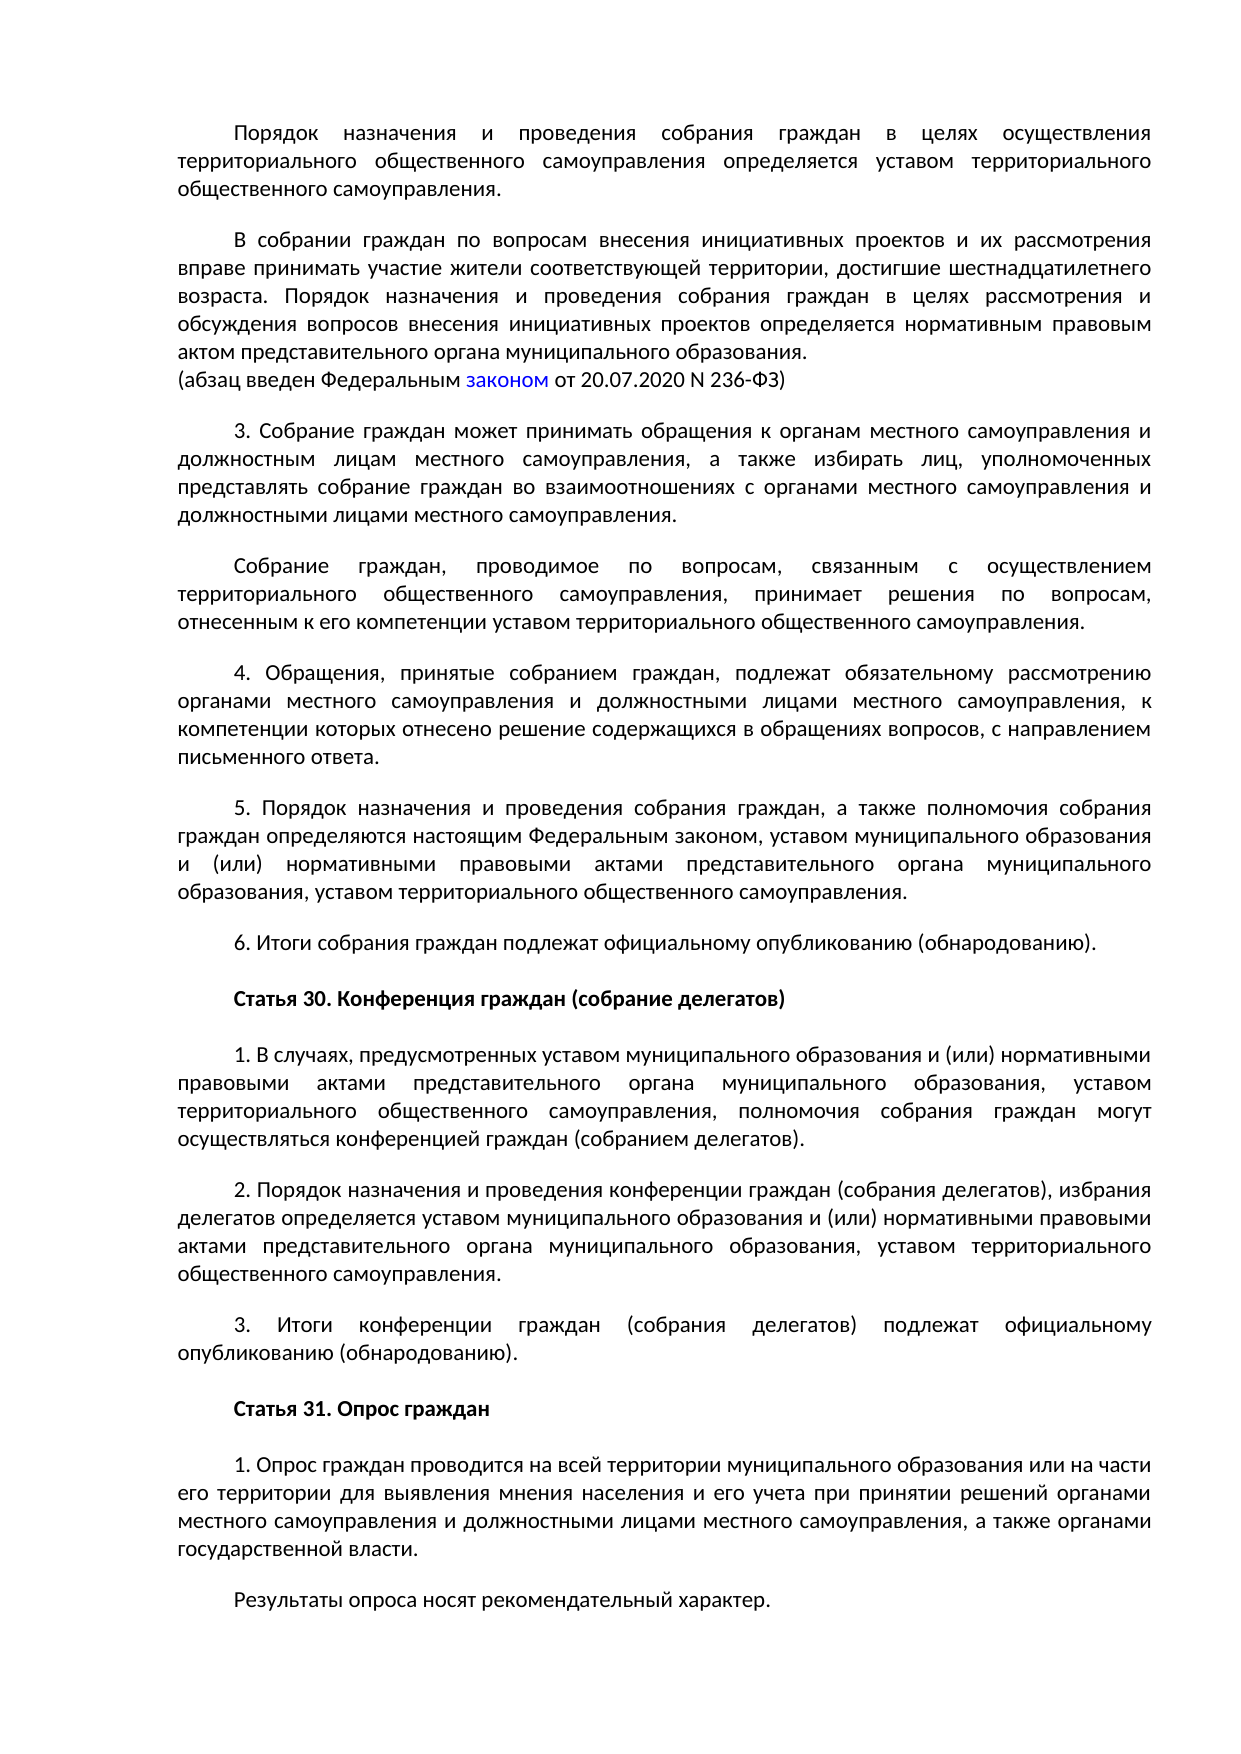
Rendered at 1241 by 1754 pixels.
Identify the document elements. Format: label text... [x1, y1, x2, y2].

text 3. Итоги конференции граждан (собрания делегатов) подлежат официальному опубликованию (обнародованию). [177, 1310, 1152, 1366]
text 1. Опрос граждан проводится на всей территории муниципального образования или на части его территории для выявления мнения населения и его учета при принятии решений органами местного самоуправления и должностными лицами местного самоуправления, а также органами государственной власти. [177, 1450, 1152, 1562]
text 4. Обращения, принятые собранием граждан, подлежат обязательному рассмотрению органами местного самоуправления и должностными лицами местного самоуправления, к компетенции которых отнесено решение содержащихся в обращениях вопросов, с направлением письменного ответа. [177, 658, 1152, 770]
text 1. В случаях, предусмотренных уставом муниципального образования и (или) нормативными правовыми актами представительного органа муниципального образования, уставом территориального общественного самоуправления, полномочия собрания граждан могут осуществляться конференцией граждан (собранием делегатов). [177, 1040, 1152, 1152]
text Результаты опроса носят рекомендательный характер. [177, 1585, 1152, 1613]
title Статья 31. Опрос граждан [177, 1394, 1152, 1422]
text Порядок назначения и проведения собрания граждан в целях осуществления территориального общественного самоуправления определяется уставом территориального общественного самоуправления. [177, 118, 1152, 202]
text (абзац введен Федеральным законом от 20.07.2020 N 236-ФЗ) [177, 365, 1152, 393]
text Собрание граждан, проводимое по вопросам, связанным с осуществлением территориального общественного самоуправления, принимает решения по вопросам, отнесенным к его компетенции уставом территориального общественного самоуправления. [177, 551, 1152, 635]
text В собрании граждан по вопросам внесения инициативных проектов и их рассмотрения вправе принимать участие жители соответствующей территории, достигшие шестнадцатилетнего возраста. Порядок назначения и проведения собрания граждан в целях рассмотрения и обсуждения вопросов внесения инициативных проектов определяется нормативным правовым актом представительного органа муниципального образования. [177, 225, 1152, 365]
text 5. Порядок назначения и проведения собрания граждан, а также полномочия собрания граждан определяются настоящим Федеральным законом, уставом муниципального образования и (или) нормативными правовыми актами представительного органа муниципального образования, уставом территориального общественного самоуправления. [177, 793, 1152, 905]
text 3. Собрание граждан может принимать обращения к органам местного самоуправления и должностным лицам местного самоуправления, а также избирать лиц, уполномоченных представлять собрание граждан во взаимоотношениях с органами местного самоуправления и должностными лицами местного самоуправления. [177, 416, 1152, 528]
text 6. Итоги собрания граждан подлежат официальному опубликованию (обнародованию). [177, 928, 1152, 956]
text 2. Порядок назначения и проведения конференции граждан (собрания делегатов), избрания делегатов определяется уставом муниципального образования и (или) нормативными правовыми актами представительного органа муниципального образования, уставом территориального общественного самоуправления. [177, 1175, 1152, 1287]
title Статья 30. Конференция граждан (собрание делегатов) [177, 984, 1152, 1012]
